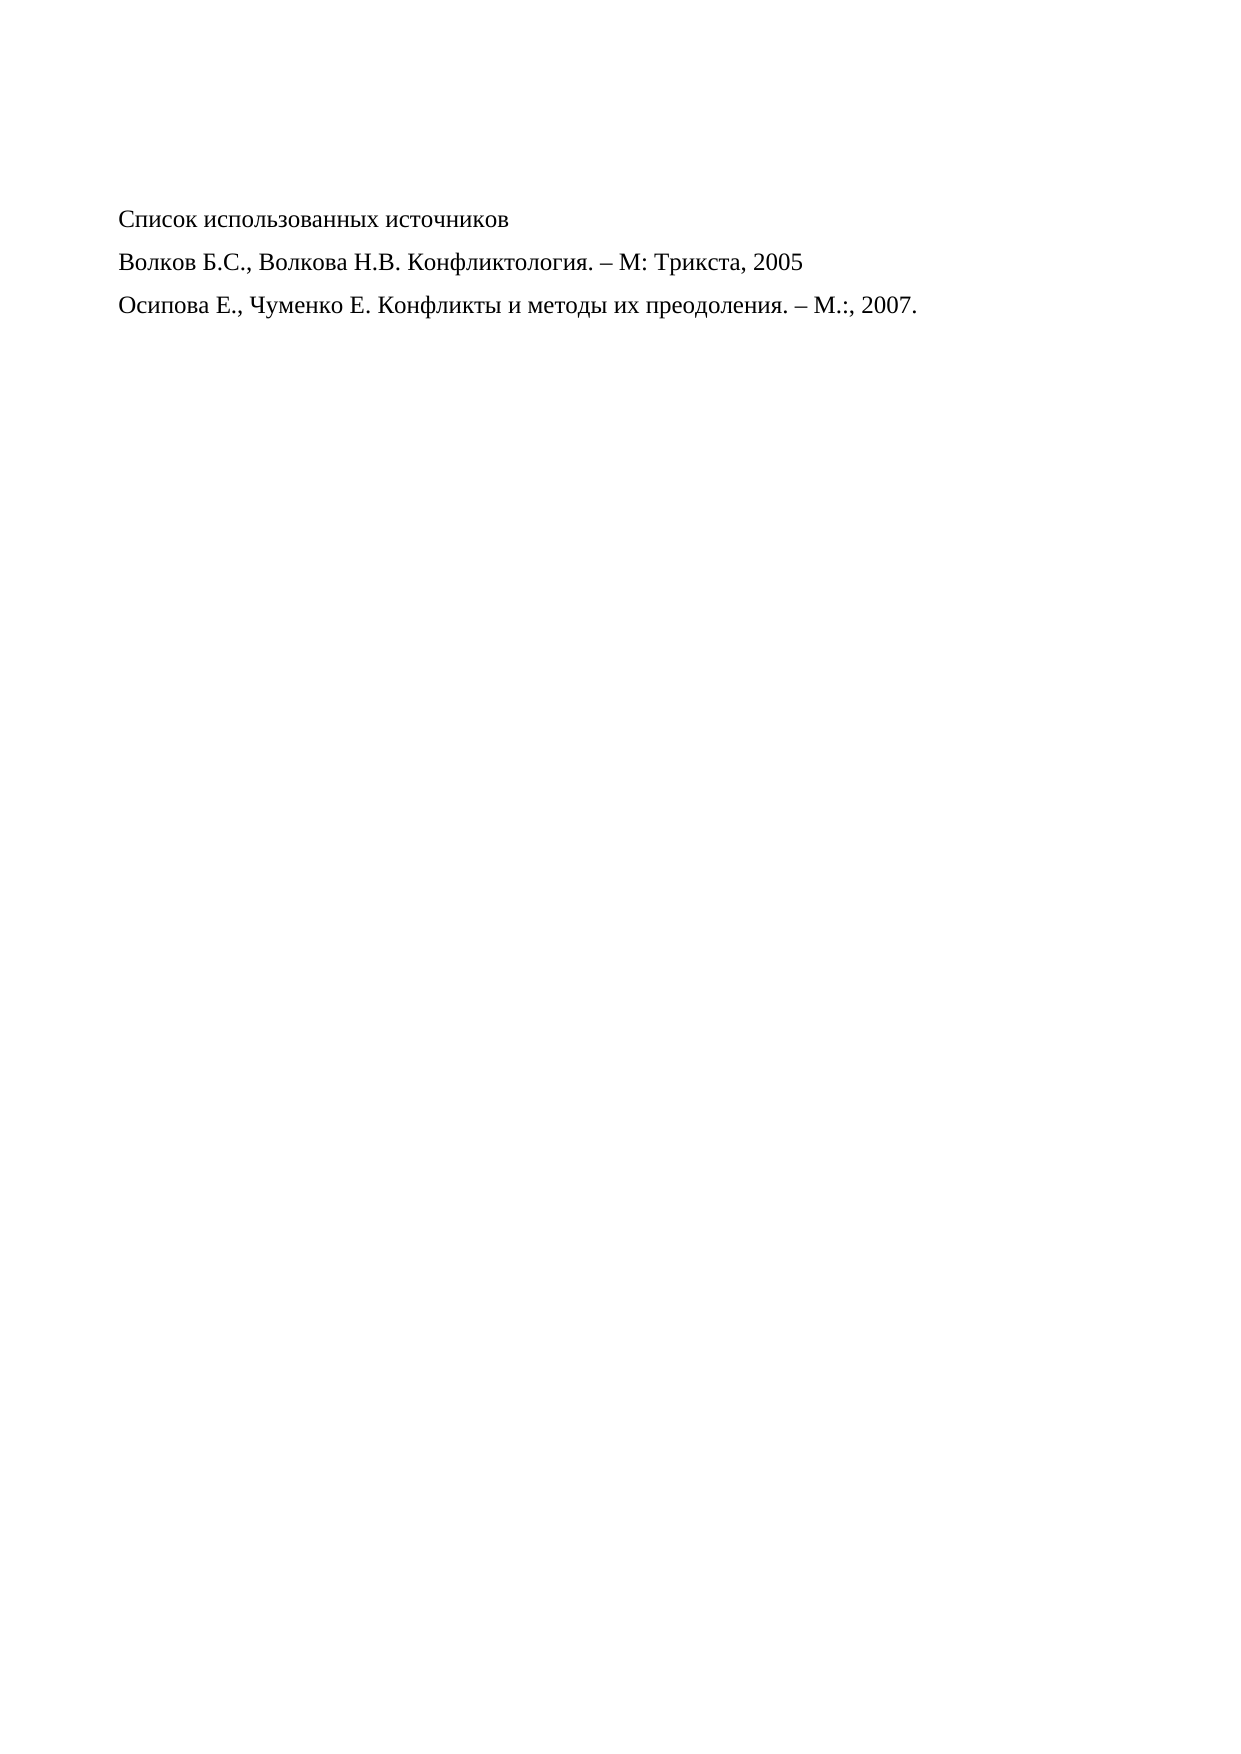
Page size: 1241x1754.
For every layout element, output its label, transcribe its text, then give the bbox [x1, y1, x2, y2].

text Волков Б.С., Волкова Н.В. Конфликтология. – М: Трикста, 2005 [118, 247, 1181, 276]
text Список использованных источников [118, 204, 1181, 233]
text Осипова Е., Чуменко Е. Конфликты и методы их преодоления. – М.:, 2007. [118, 291, 1181, 319]
